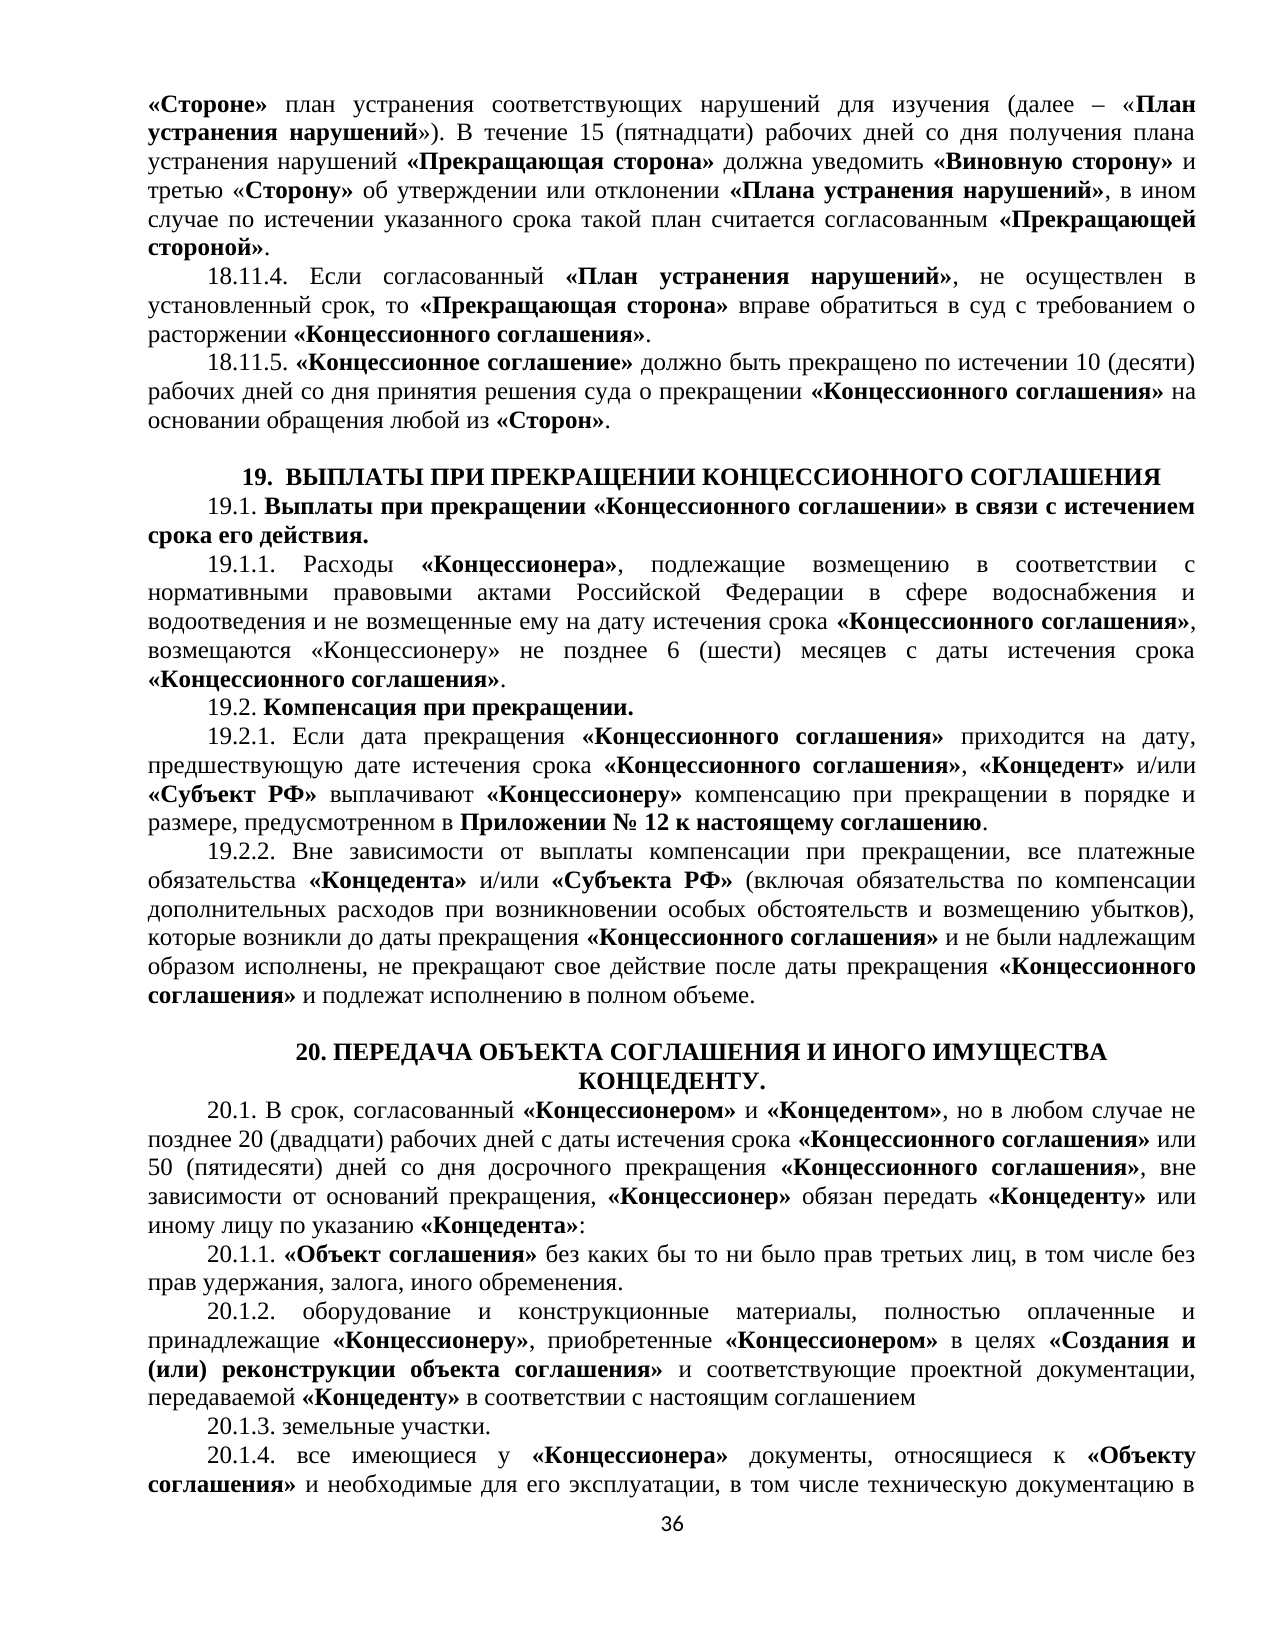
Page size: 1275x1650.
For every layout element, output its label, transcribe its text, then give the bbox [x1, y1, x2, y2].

text 20.1.3. земельные участки. [148, 1411, 1196, 1440]
text 19.1.1. Расходы «Концессионера», подлежащие возмещению в соответствии с нормативными правовыми актами Российской Федерации в сфере водоснабжения и водоотведения и не возмещенные ему на дату истечения срока «Концессионного соглашения», возмещаются «Концессионеру» не позднее 6 (шести) месяцев с даты истечения срока «Концессионного соглашения». [148, 549, 1196, 692]
text 19.1. Выплаты при прекращении «Концессионного соглашении» в связи с истечением срока его действия. [148, 491, 1196, 549]
text 19. ВЫПЛАТЫ ПРИ ПРЕКРАЩЕНИИ КОНЦЕССИОННОГО СОГЛАШЕНИЯ [148, 462, 1196, 491]
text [148, 1440, 1196, 1497]
text 20.1.2. оборудование и конструкционные материалы, полностью оплаченные и принадлежащие «Концессионеру», приобретенные «Концессионером» в целях «Создания и (или) реконструкции объекта соглашения» и соответствующие проектной документации, передаваемой «Концеденту» в соответствии с настоящим соглашением [148, 1296, 1196, 1411]
text 18.11.5. «Концессионное соглашение» должно быть прекращено по истечении 10 (десяти) рабочих дней со дня принятия решения суда о прекращении «Концессионного соглашения» на основании обращения любой из «Сторон». [148, 347, 1196, 434]
text 19.2.2. Вне зависимости от выплаты компенсации при прекращении, все платежные обязательства «Концедента» и/или «Субъекта РФ» (включая обязательства по компенсации дополнительных расходов при возникновении особых обстоятельств и возмещению убытков), которые возникли до даты прекращения «Концессионного соглашения» и не были надлежащим образом исполнены, не прекращают свое действие после даты прекращения «Концессионного соглашения» и подлежат исполнению в полном объеме. [148, 836, 1196, 1009]
text 20. ПЕРЕДАЧА ОБЪЕКТА СОГЛАШЕНИЯ И ИНОГО ИМУЩЕСТВА КОНЦЕДЕНТУ. [148, 1037, 1196, 1095]
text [148, 89, 1196, 261]
text 18.11.4. Если согласованный «План устранения нарушений», не осуществлен в установленный срок, то «Прекращающая сторона» вправе обратиться в суд с требованием о расторжении «Концессионного соглашения». [148, 261, 1196, 347]
text 19.2.1. Если дата прекращения «Концессионного соглашения» приходится на дату, предшествующую дате истечения срока «Концессионного соглашения», «Концедент» и/или «Субъект РФ» выплачивают «Концессионеру» компенсацию при прекращении в порядке и размере, предусмотренном в Приложении № 12 к настоящему соглашению. [148, 721, 1196, 836]
text 20.1. В срок, согласованный «Концессионером» и «Концедентом», но в любом случае не позднее 20 (двадцати) рабочих дней с даты истечения срока «Концессионного соглашения» или 50 (пятидесяти) дней со дня досрочного прекращения «Концессионного соглашения», вне зависимости от оснований прекращения, «Концессионер» обязан передать «Концеденту» или иному лицу по указанию «Концедента»: [148, 1095, 1196, 1239]
text 20.1.1. «Объект соглашения» без каких бы то ни было прав третьих лиц, в том числе без прав удержания, залога, иного обременения. [148, 1239, 1196, 1296]
text 19.2. Компенсация при прекращении. [148, 692, 1196, 721]
